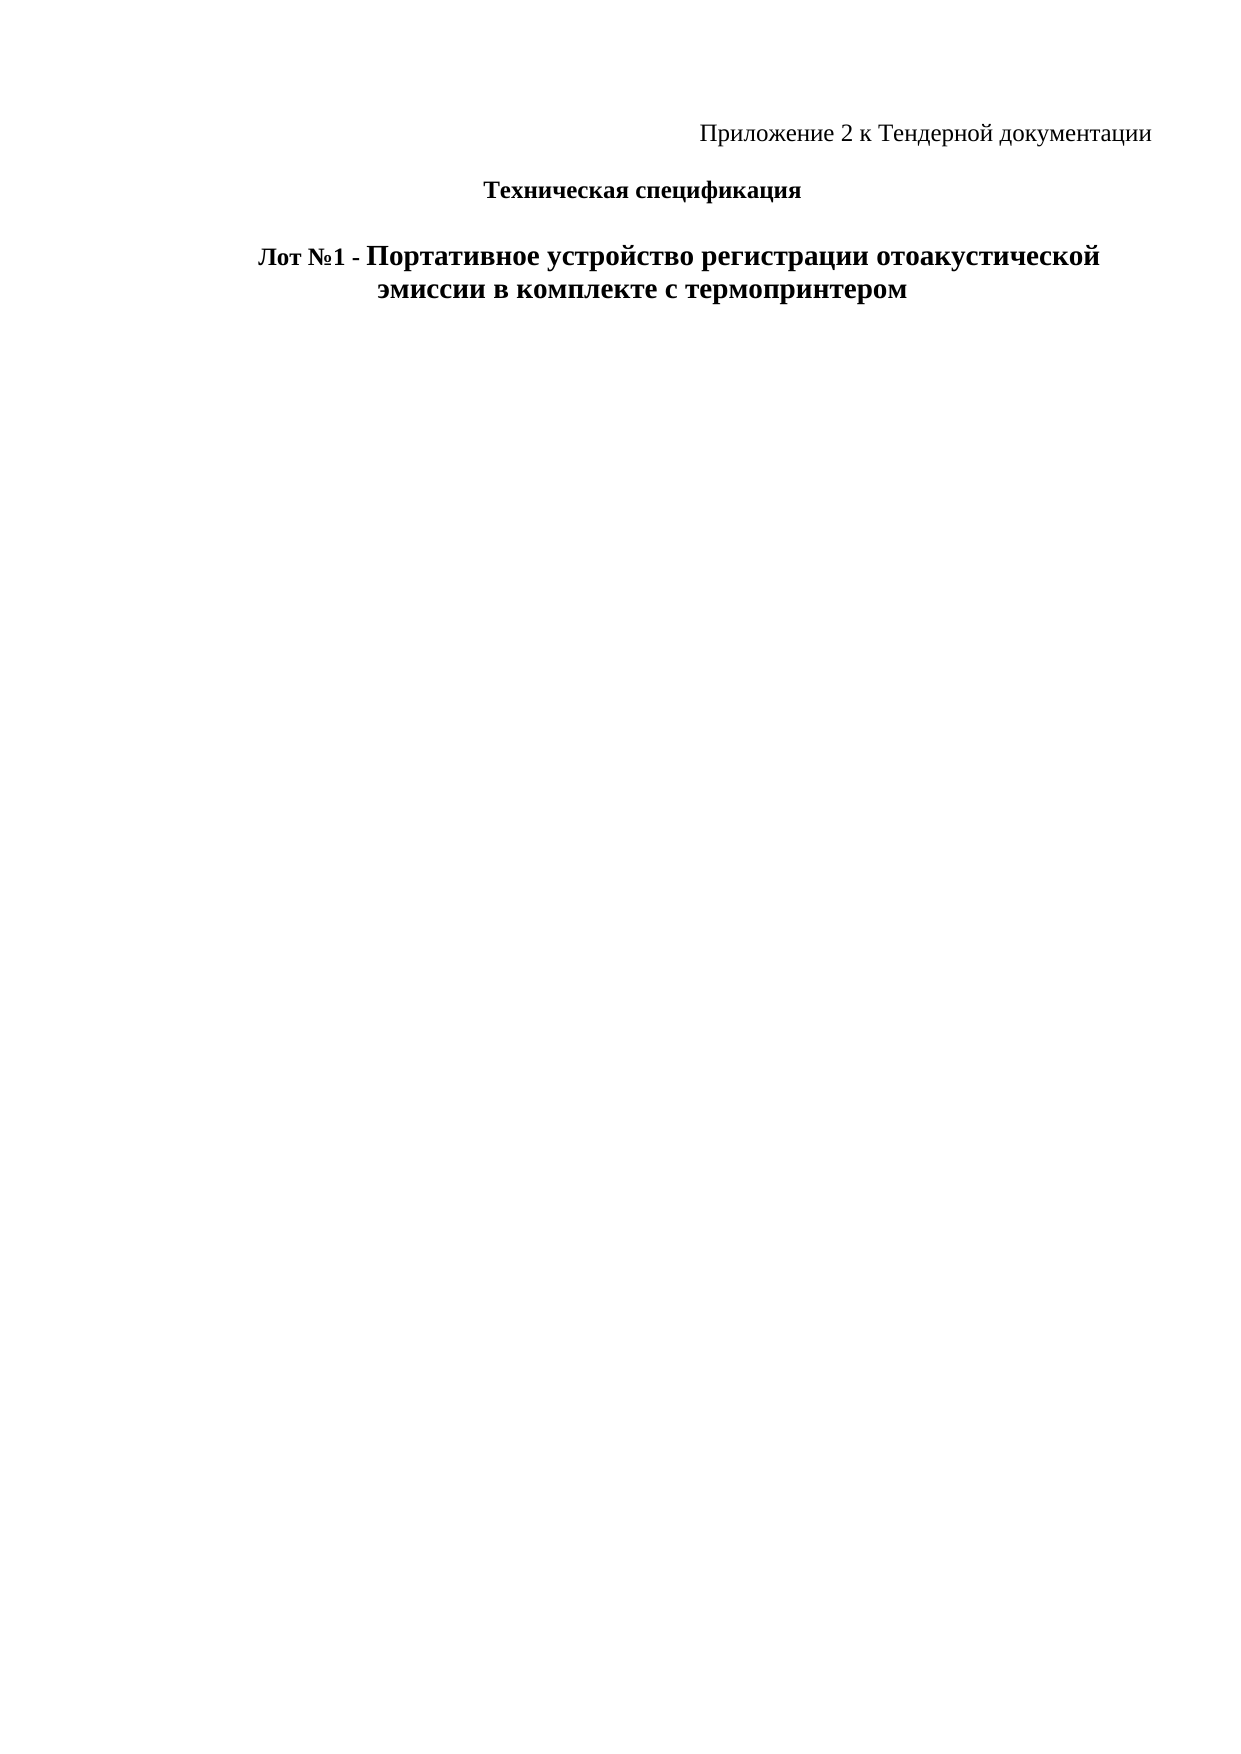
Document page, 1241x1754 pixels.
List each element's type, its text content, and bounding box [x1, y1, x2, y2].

text Техническая спецификация [133, 176, 1152, 204]
text Приложение 2 к Тендерной документации [133, 118, 1152, 147]
text Лот №1 - Портативное устройство регистрации отоакустической эмиссии в комплекте с термопринтером [133, 238, 1152, 305]
